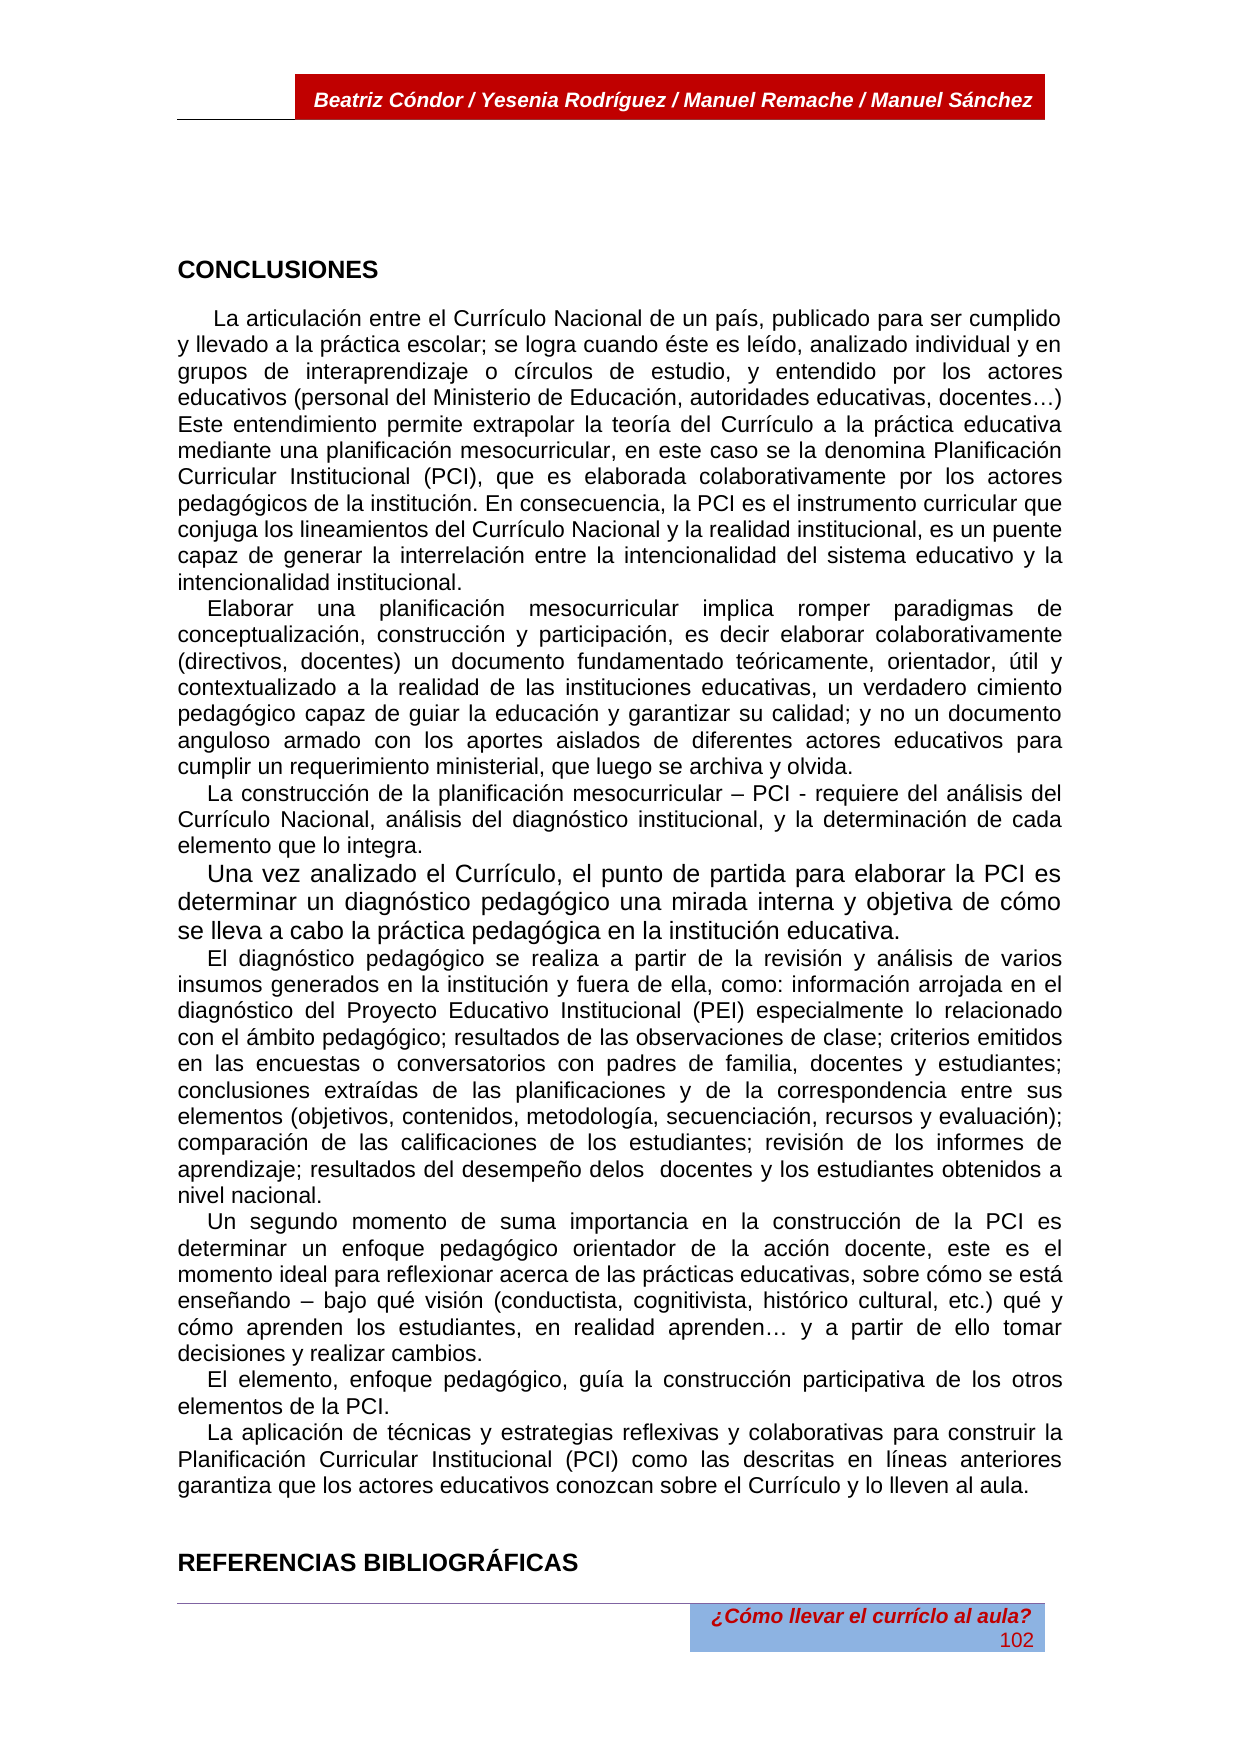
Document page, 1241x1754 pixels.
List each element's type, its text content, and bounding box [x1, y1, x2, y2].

text Una vez analizado el Currículo, el punto de partida para elaborar la PCI es determinar un diagnóstico pedagógico una mirada interna y objetiva de cómo se lleva a cabo la práctica pedagógica en la institución educativa. [177, 858, 1063, 945]
text CONCLUSIONES [177, 256, 1063, 284]
text REFERENCIAS BIBLIOGRÁFICAS [177, 1548, 1063, 1577]
text El elemento, enfoque pedagógico, guía la construcción participativa de los otros elementos de la PCI. [177, 1366, 1063, 1419]
text El diagnóstico pedagógico se realiza a partir de la revisión y análisis de varios insumos generados en la institución y fuera de ella, como: información arrojada en el diagnóstico del Proyecto Educativo Institucional (PEI) especialmente lo relacionado con el ámbito pedagógico; resultados de las observaciones de clase; criterios emitidos en las encuestas o conversatorios con padres de familia, docentes y estudiantes; conclusiones extraídas de las planificaciones y de la correspondencia entre sus elementos (objetivos, contenidos, metodología, secuenciación, recursos y evaluación); comparación de las calificaciones de los estudiantes; revisión de los informes de aprendizaje; resultados del desempeño delos docentes y los estudiantes obtenidos a nivel nacional. [177, 945, 1063, 1208]
text La articulación entre el Currículo Nacional de un país, publicado para ser cumplido y llevado a la práctica escolar; se logra cuando éste es leído, analizado individual y en grupos de interaprendizaje o círculos de estudio, y entendido por los actores educativos (personal del Ministerio de Educación, autoridades educativas, docentes…) Este entendimiento permite extrapolar la teoría del Currículo a la práctica educativa mediante una planificación mesocurricular, en este caso se la denomina Planificación Curricular Institucional (PCI), que es elaborada colaborativamente por los actores pedagógicos de la institución. En consecuencia, la PCI es el instrumento curricular que conjuga los lineamientos del Currículo Nacional y la realidad institucional, es un puente capaz de generar la interrelación entre la intencionalidad del sistema educativo y la intencionalidad institucional. [177, 305, 1063, 595]
text La construcción de la planificación mesocurricular – PCI - requiere del análisis del Currículo Nacional, análisis del diagnóstico institucional, y la determinación de cada elemento que lo integra. [177, 779, 1063, 858]
text Elaborar una planificación mesocurricular implica romper paradigmas de conceptualización, construcción y participación, es decir elaborar colaborativamente (directivos, docentes) un documento fundamentado teóricamente, orientador, útil y contextualizado a la realidad de las instituciones educativas, un verdadero cimiento pedagógico capaz de guiar la educación y garantizar su calidad; y no un documento anguloso armado con los aportes aislados de diferentes actores educativos para cumplir un requerimiento ministerial, que luego se archiva y olvida. [177, 595, 1063, 779]
text Un segundo momento de suma importancia en la construcción de la PCI es determinar un enfoque pedagógico orientador de la acción docente, este es el momento ideal para reflexionar acerca de las prácticas educativas, sobre cómo se está enseñando – bajo qué visión (conductista, cognitivista, histórico cultural, etc.) qué y cómo aprenden los estudiantes, en realidad aprenden… y a partir de ello tomar decisiones y realizar cambios. [177, 1208, 1063, 1366]
text La aplicación de técnicas y estrategias reflexivas y colaborativas para construir la Planificación Curricular Institucional (PCI) como las descritas en líneas anteriores garantiza que los actores educativos conozcan sobre el Currículo y lo lleven al aula. [177, 1419, 1063, 1498]
